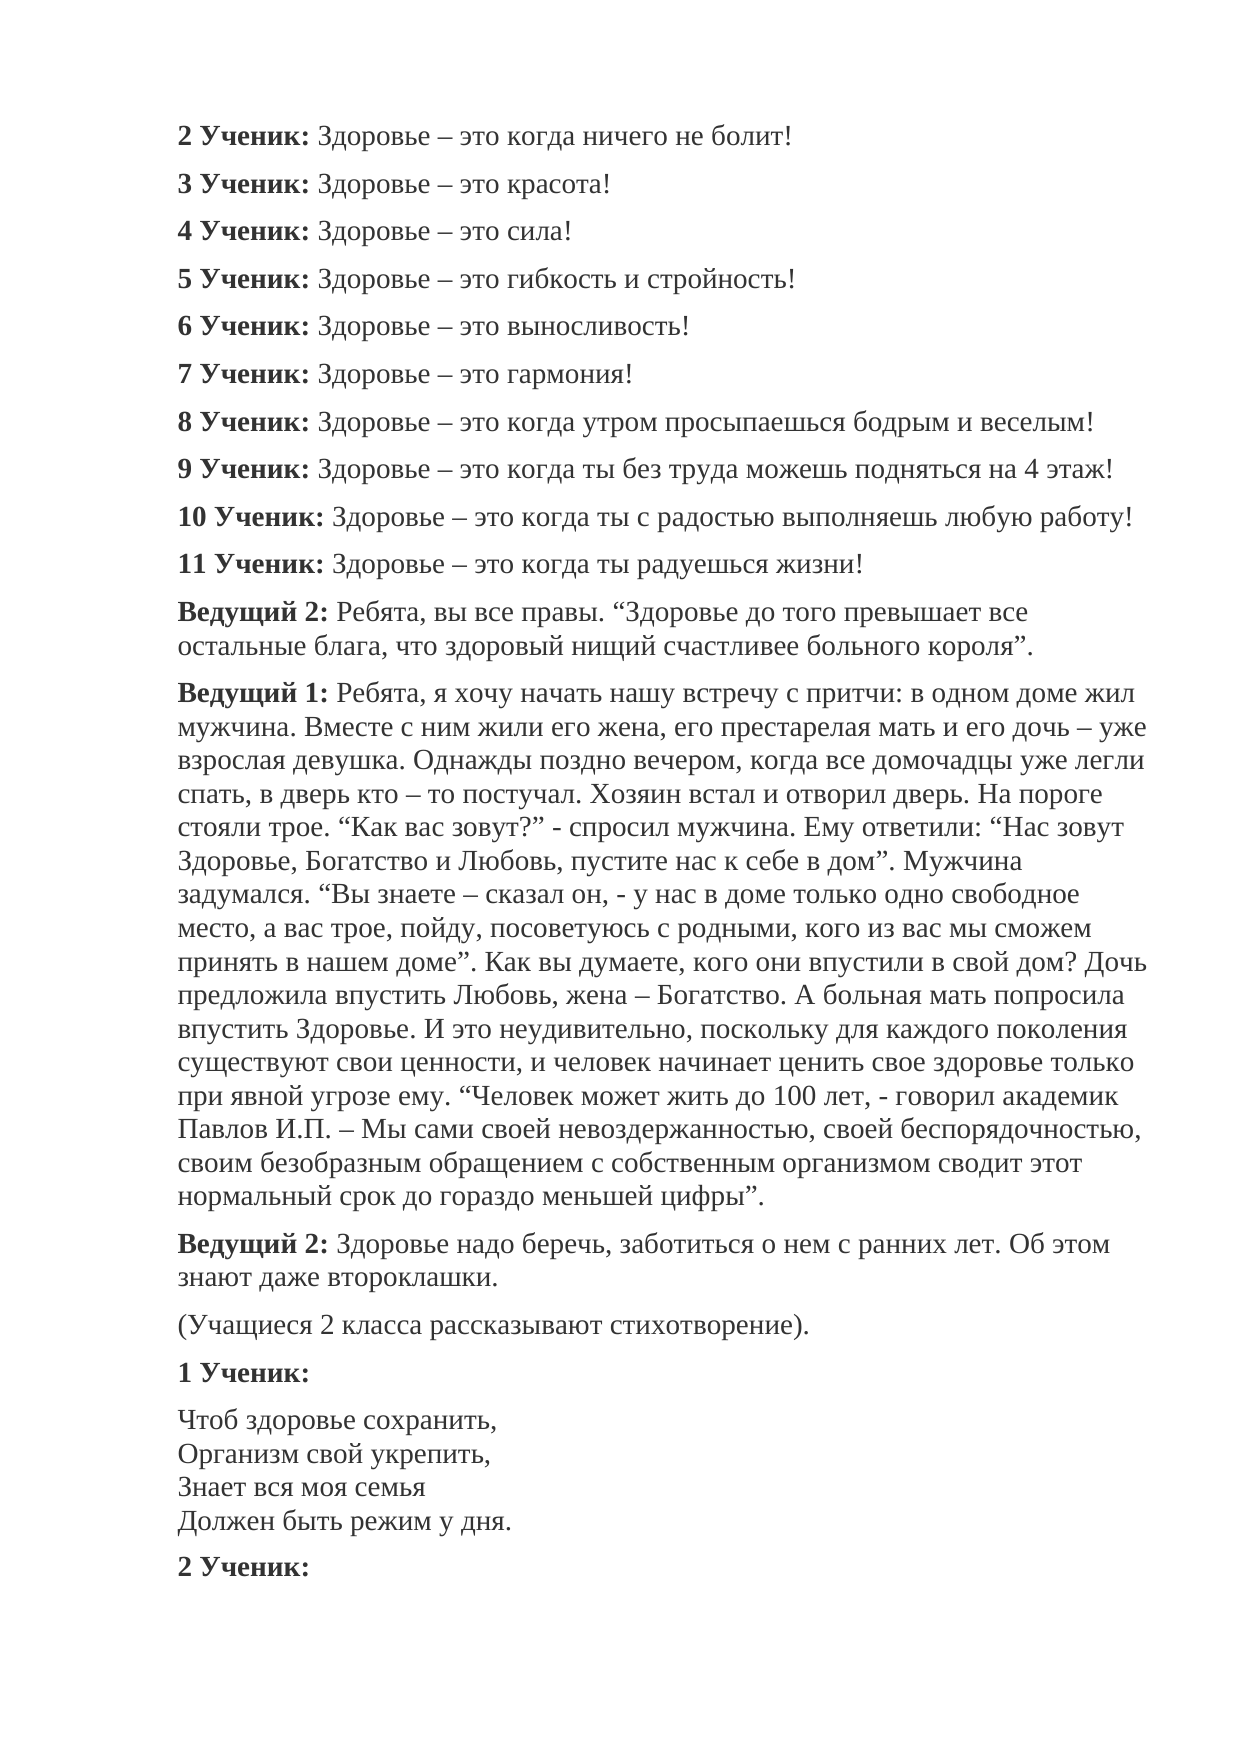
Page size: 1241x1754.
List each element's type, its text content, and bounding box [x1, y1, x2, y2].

text 5 Ученик: Здоровье – это гибкость и стройность! [177, 261, 1152, 294]
text 2 Ученик: Здоровье – это когда ничего не болит! [177, 118, 1152, 152]
text 3 Ученик: Здоровье – это красота! [177, 166, 1152, 199]
text 9 Ученик: Здоровье – это когда ты без труда можешь подняться на 4 этаж! [177, 451, 1152, 485]
text (Учащиеся 2 класса рассказывают стихотворение). [177, 1307, 1152, 1341]
text 7 Ученик: Здоровье – это гармония! [177, 356, 1152, 390]
text Ведущий 2: Ребята, вы все правы. “Здоровье до того превышает все остальные блага, что здоровый нищий счастливее больного короля”. [177, 594, 1152, 661]
text 10 Ученик: Здоровье – это когда ты с радостью выполняешь любую работу! [177, 499, 1152, 532]
text 1 Ученик: [177, 1355, 1152, 1388]
text Ведущий 2: Здоровье надо беречь, заботиться о нем с ранних лет. Об этом знают даже второклашки. [177, 1226, 1152, 1293]
text 8 Ученик: Здоровье – это когда утром просыпаешься бодрым и веселым! [177, 404, 1152, 437]
text Чтоб здоровье сохранить, Организм свой укрепить, Знает вся моя семья Должен быть режим у дня. [177, 1402, 1152, 1537]
text 4 Ученик: Здоровье – это сила! [177, 213, 1152, 247]
text 6 Ученик: Здоровье – это выносливость! [177, 308, 1152, 342]
text Ведущий 1: Ребята, я хочу начать нашу встречу с притчи: в одном доме жил мужчина. Вместе с ним жили его жена, его престарелая мать и его дочь – уже взрослая девушка. Однажды поздно вечером, когда все домочадцы уже легли спать, в дверь кто – то постучал. Хозяин встал и отворил дверь. На пороге стояли трое. “Как вас зовут?” - спросил мужчина. Ему ответили: “Нас зовут Здоровье, Богатство и Любовь, пустите нас к себе в дом”. Мужчина задумался. “Вы знаете – сказал он, - у нас в доме только одно свободное место, а вас трое, пойду, посоветуюсь с родными, кого из вас мы сможем принять в нашем доме”. Как вы думаете, кого они впустили в свой дом? Дочь предложила впустить Любовь, жена – Богатство. А больная мать попросила впустить Здоровье. И это неудивительно, поскольку для каждого поколения существуют свои ценности, и человек начинает ценить свое здоровье только при явной угрозе ему. “Человек может жить до 100 лет, - говорил академик Павлов И.П. – Мы сами своей невоздержанностью, своей беспорядочностью, своим безобразным обращением с собственным организмом сводит этот нормальный срок до гораздо меньшей цифры”. [177, 675, 1152, 1212]
text 2 Ученик: [177, 1549, 1152, 1583]
text 11 Ученик: Здоровье – это когда ты радуешься жизни! [177, 547, 1152, 580]
